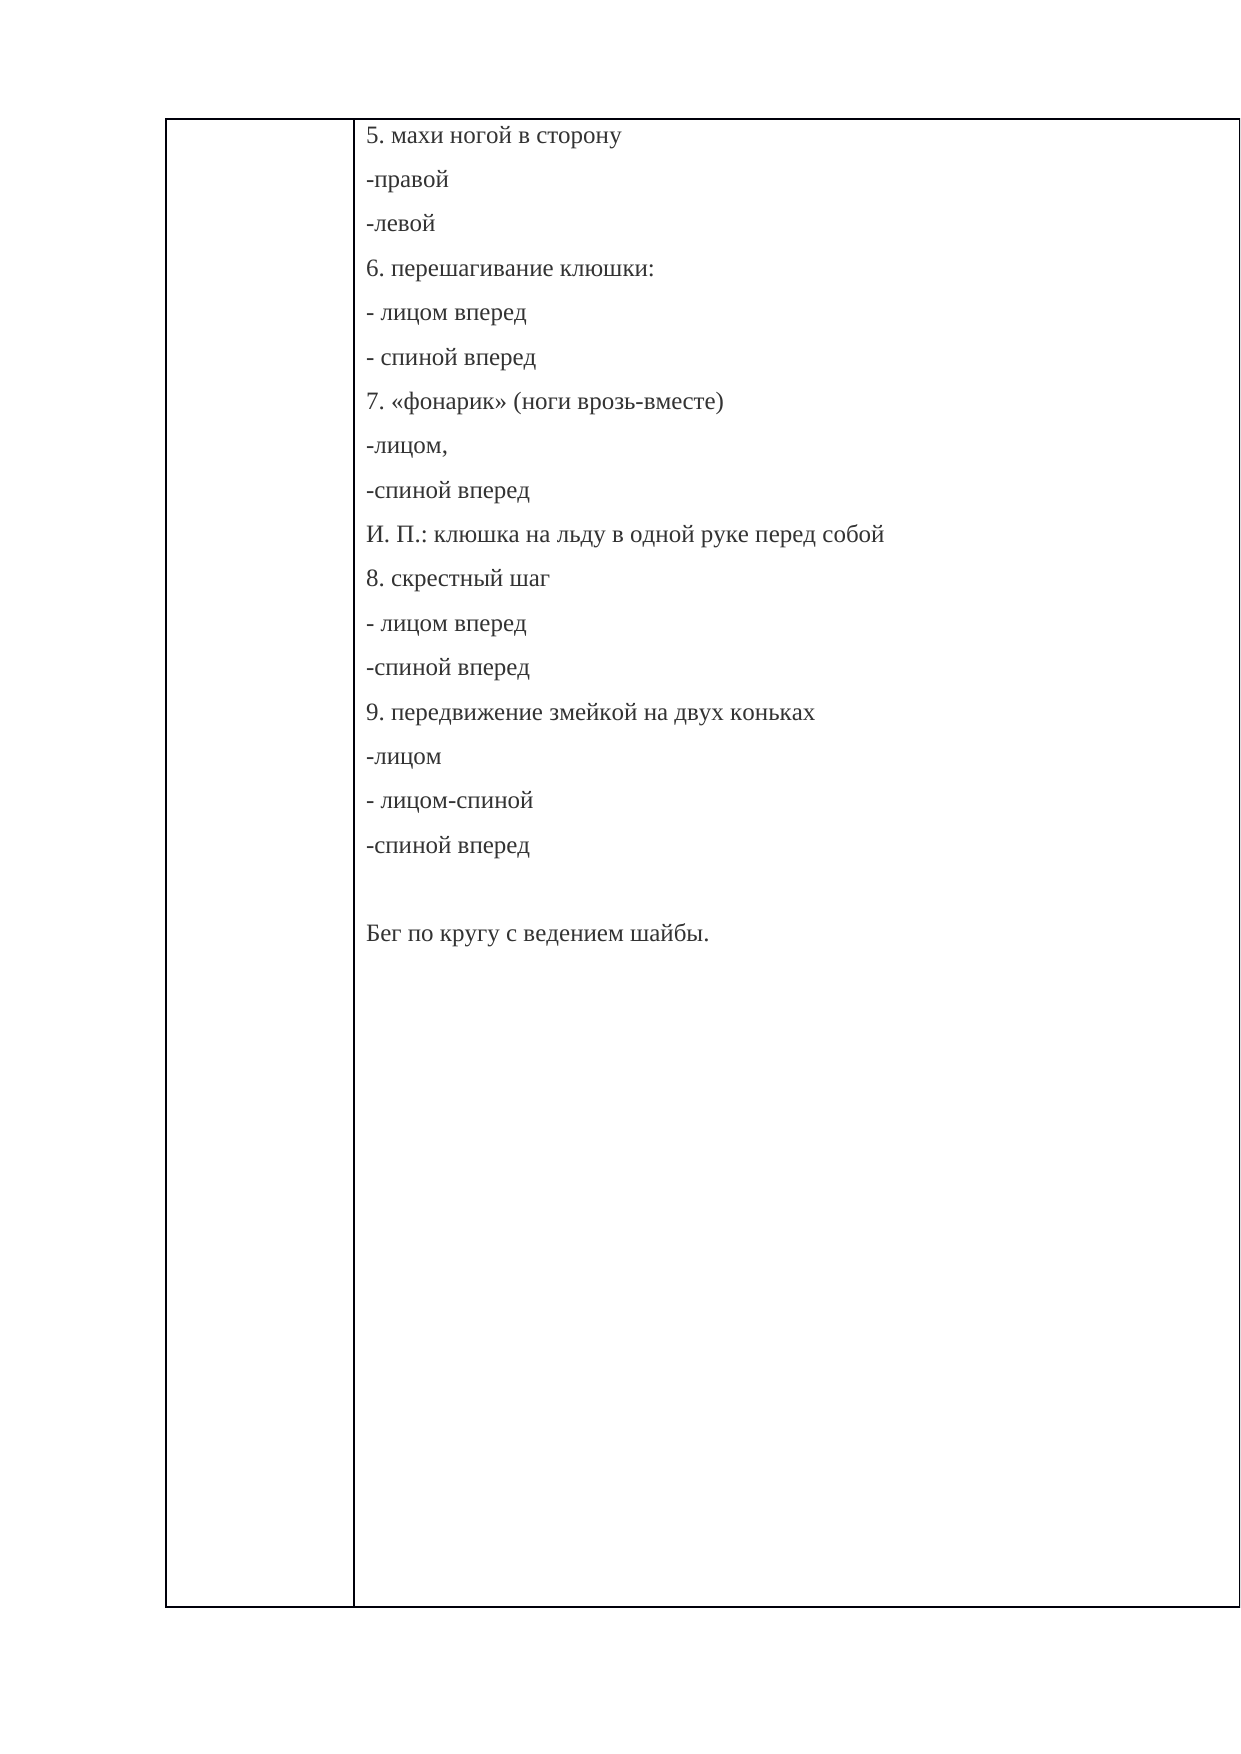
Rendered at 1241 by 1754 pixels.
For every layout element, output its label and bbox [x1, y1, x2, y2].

table_cell [167, 120, 353, 1606]
table_cell [355, 120, 1239, 1606]
